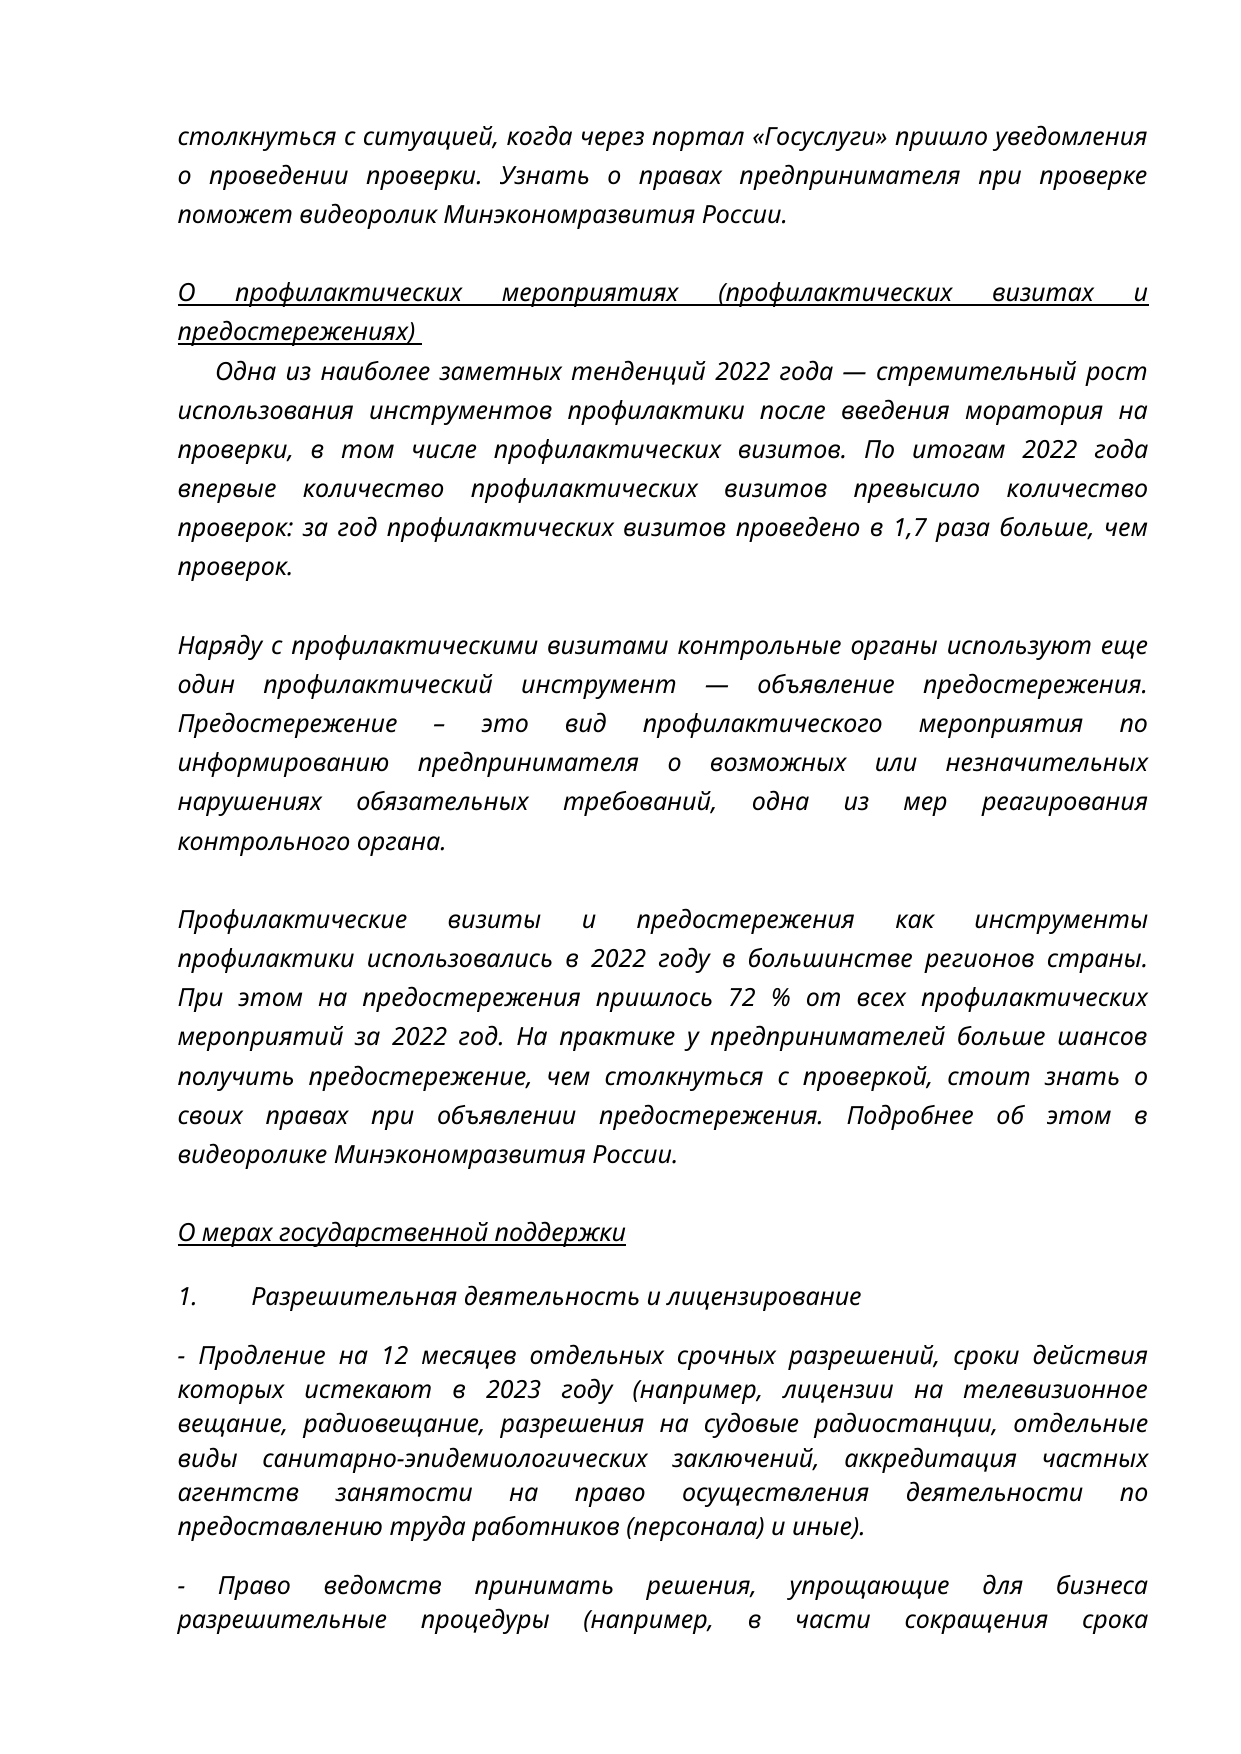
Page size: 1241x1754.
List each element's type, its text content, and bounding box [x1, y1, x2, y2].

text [177, 1567, 1152, 1636]
text Профилактические визиты и предостережения как инструменты профилактики использовались в 2022 году в большинстве регионов страны. При этом на предостережения пришлось 72 % от всех профилактических мероприятий за 2022 год. На практике у предпринимателей больше шансов получить предостережение, чем столкнуться с проверкой, стоит знать о своих правах при объявлении предостережения. Подробнее об этом в видеоролике Минэкономразвития России. [177, 901, 1152, 1171]
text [177, 118, 1152, 231]
text О профилактических мероприятиях (профилактических визитах и предостережениях) [177, 275, 1152, 348]
text О мерах государственной поддержки [177, 1215, 1152, 1249]
text - Продление на 12 месяцев отдельных срочных разрешений, сроки действия которых истекают в 2023 году (например, лицензии на телевизионное вещание, радиовещание, разрешения на судовые радиостанции, отдельные виды санитарно-эпидемиологических заключений, аккредитация частных агентств занятости на право осуществления деятельности по предоставлению труда работников (персонала) и иные). [177, 1338, 1152, 1542]
text Наряду с профилактическими визитами контрольные органы используют еще один профилактический инструмент — объявление предостережения. Предостережение – это вид профилактического мероприятия по информированию предпринимателя о возможных или незначительных нарушениях обязательных требований, одна из мер реагирования контрольного органа. [177, 627, 1152, 857]
text 1. Разрешительная деятельность и лицензирование [177, 1279, 1152, 1313]
text Одна из наиболее заметных тенденций 2022 года — стремительный рост использования инструментов профилактики после введения моратория на проверки, в том числе профилактических визитов. По итогам 2022 года впервые количество профилактических визитов превысило количество проверок: за год профилактических визитов проведено в 1,7 раза больше, чем проверок. [177, 353, 1152, 583]
